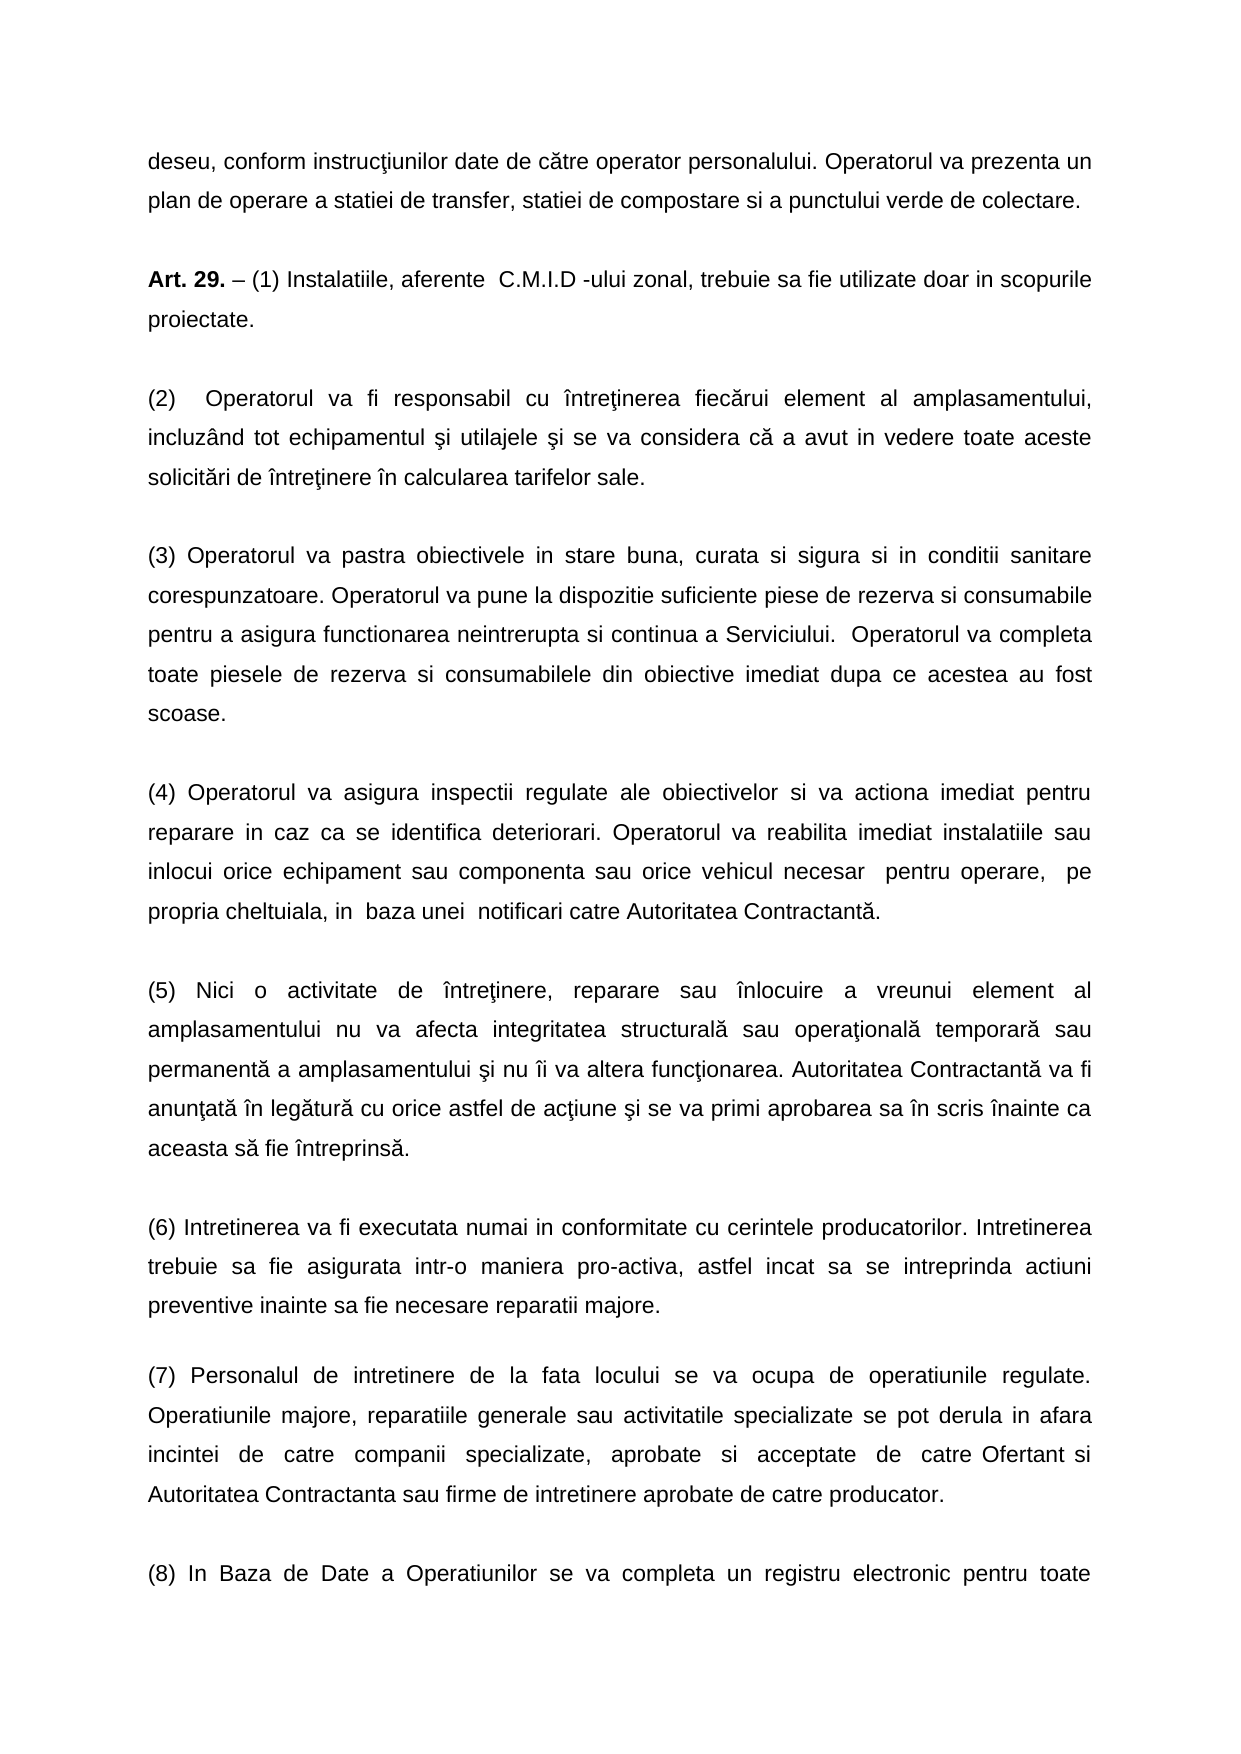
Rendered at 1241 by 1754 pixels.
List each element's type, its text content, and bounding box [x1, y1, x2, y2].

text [148, 1559, 1093, 1586]
text (3) Operatorul va pastra obiectivele in stare buna, curata si sigura si in conditii sanitare corespunzatoare. Operatorul va pune la dispozitie suficiente piese de rezerva si consumabile pentru a asigura functionarea neintrerupta si continua a Serviciului. Operatorul va completa toate piesele de rezerva si consumabilele din obiective imediat dupa ce acestea au fost scoase. [148, 542, 1093, 727]
text Art. 29. – (1) Instalatiile, aferente C.M.I.D -ului zonal, trebuie sa fie utilizate doar in scopurile proiectate. [148, 266, 1093, 332]
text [148, 148, 1093, 213]
text (7) Personalul de intretinere de la fata locului se va ocupa de operatiunile regulate. Operatiunile majore, reparatiile generale sau activitatile specializate se pot derula in afara incintei de catre companii specializate, aprobate si acceptate de catre Ofertant si Autoritatea Contractanta sau firme de intretinere aprobate de catre producator. [148, 1362, 1093, 1507]
text (4) Operatorul va asigura inspectii regulate ale obiectivelor si va actiona imediat pentru reparare in caz ca se identifica deteriorari. Operatorul va reabilita imediat instalatiile sau inlocui orice echipament sau componenta sau orice vehicul necesar pentru operare, pe propria cheltuiala, in baza unei notificari catre Autoritatea Contractantă. [148, 779, 1093, 924]
text (2) Operatorul va fi responsabil cu întreţinerea fiecărui element al amplasamentului, incluzând tot echipamentul şi utilajele şi se va considera că a avut in vedere toate aceste solicitări de întreţinere în calcularea tarifelor sale. [148, 384, 1093, 490]
text (6) Intretinerea va fi executata numai in conformitate cu cerintele producatorilor. Intretinerea trebuie sa fie asigurata intr-o maniera pro-activa, astfel incat sa se intreprinda actiuni preventive inainte sa fie necesare reparatii majore. [148, 1213, 1093, 1319]
text (5) Nici o activitate de întreţinere, reparare sau înlocuire a vreunui element al amplasamentului nu va afecta integritatea structurală sau operaţională temporară sau permanentă a amplasamentului şi nu îi va altera funcţionarea. Autoritatea Contractantă va fi anunţată în legătură cu orice astfel de acţiune şi se va primi aprobarea sa în scris înainte ca aceasta să fie întreprinsă. [148, 977, 1093, 1161]
